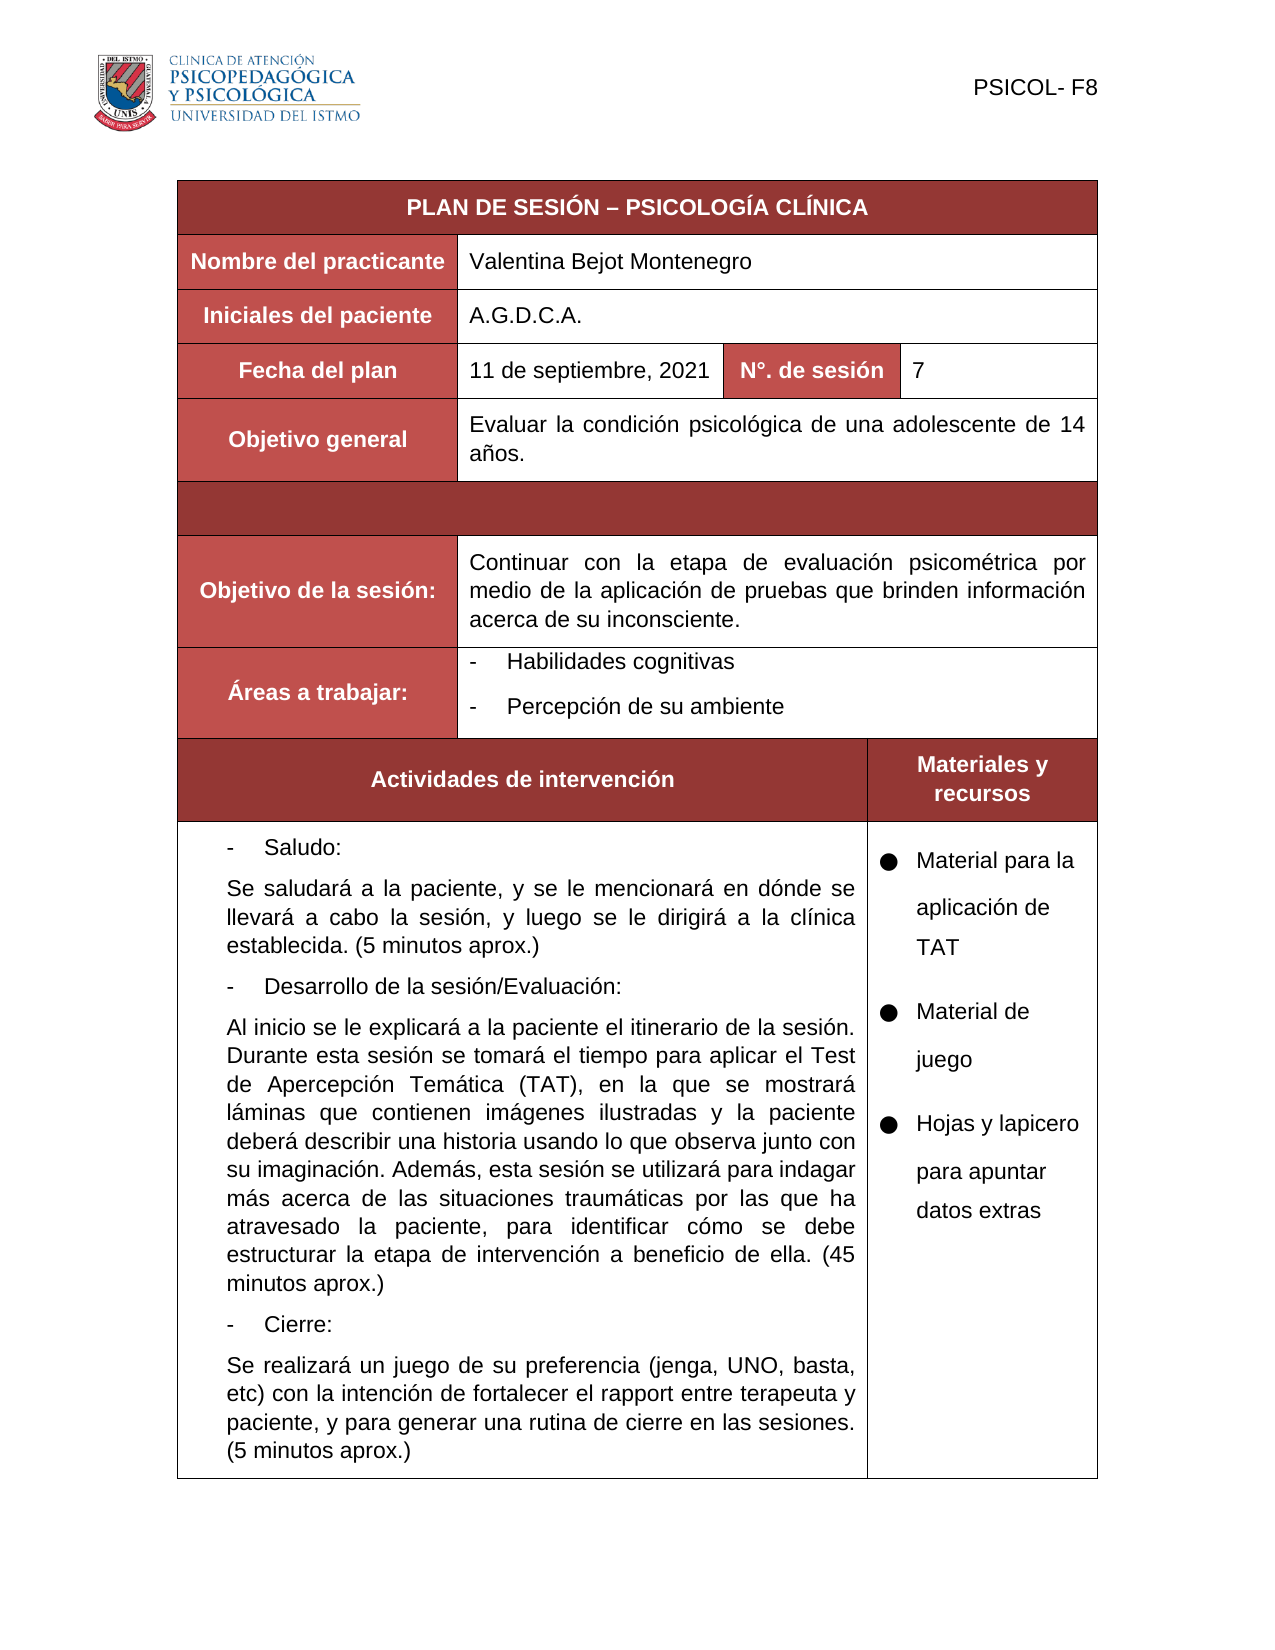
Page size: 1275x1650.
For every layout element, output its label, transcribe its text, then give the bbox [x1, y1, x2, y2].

table_header PLAN DE SESIÓN – PSICOLOGÍA CLÍNICA [178, 181, 1097, 234]
table_cell N°. de sesión [724, 344, 900, 398]
table_cell Iniciales del paciente [178, 290, 457, 343]
table_cell [178, 482, 1097, 535]
table_cell Evaluar la condición psicológica de una adolescente de 14 años. [458, 399, 1097, 481]
table_cell Continuar con la etapa de evaluación psicométrica por medio de la aplicación de pruebas que brinden información acerca de su inconsciente. [458, 536, 1097, 647]
table_cell 7 [901, 344, 1097, 398]
table_cell Materiales y recursos [868, 739, 1097, 821]
table_cell Áreas a trabajar: [178, 648, 457, 738]
picture [42, 25, 422, 166]
table_cell Fecha del plan [178, 344, 457, 398]
table_cell Actividades de intervención [178, 739, 867, 821]
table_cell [178, 822, 867, 1478]
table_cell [868, 822, 1097, 1478]
table_cell Valentina Bejot Montenegro [458, 235, 1097, 289]
table_cell Objetivo de la sesión: [178, 536, 457, 647]
table_cell Habilidades cognitivas Percepción de su ambiente [458, 648, 1097, 738]
table_cell Objetivo general [178, 399, 457, 481]
table_cell 11 de septiembre, 2021 [458, 344, 723, 398]
table_cell Nombre del practicante [178, 235, 457, 289]
table_cell A.G.D.C.A. [458, 290, 1097, 343]
